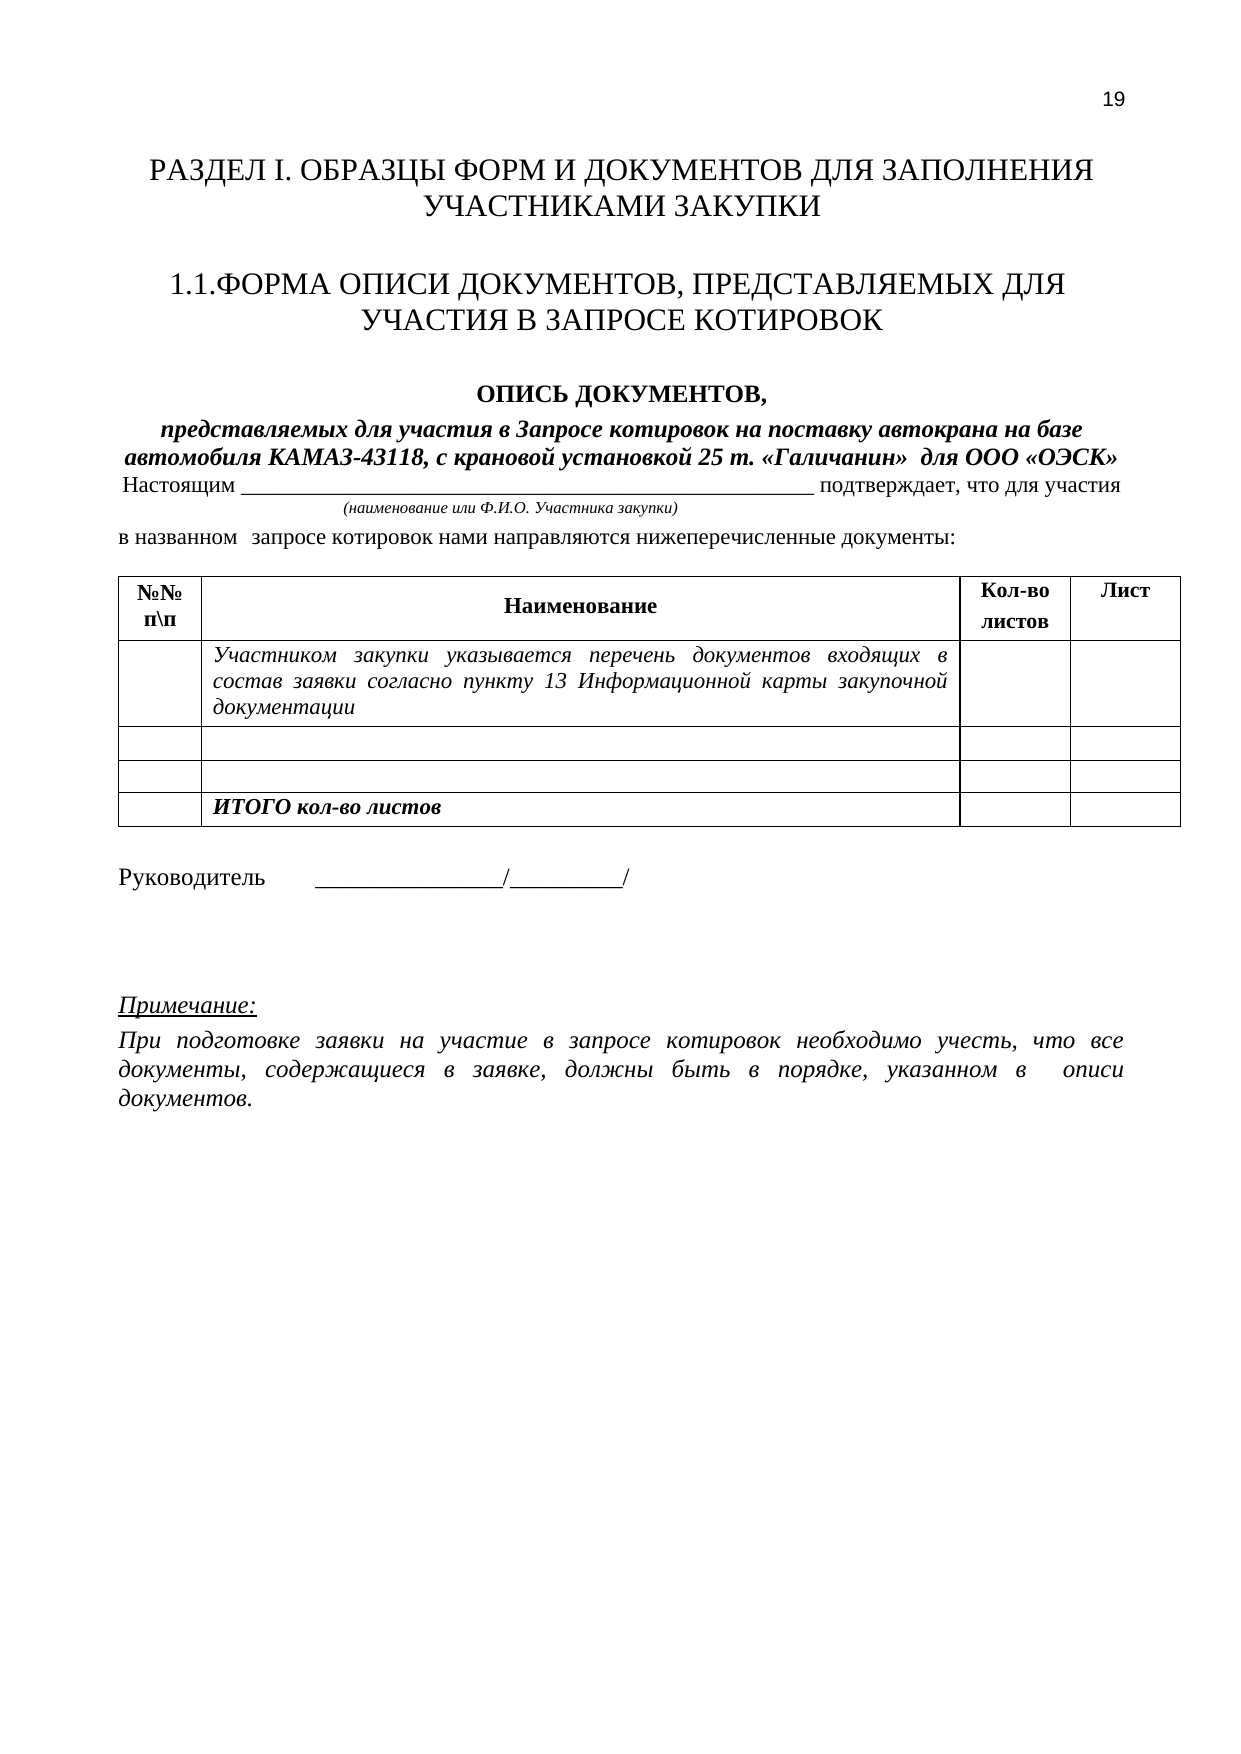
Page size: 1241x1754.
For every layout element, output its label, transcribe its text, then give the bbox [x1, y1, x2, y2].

table_header №№ п\п [119, 577, 201, 640]
table_cell [961, 727, 1070, 760]
table_cell [119, 793, 201, 826]
table_cell [119, 761, 201, 792]
text При подготовке заявки на участие в запросе котировок необходимо учесть, что все документы, содержащиеся в заявке, должны быть в порядке, указанном в описи документов. [118, 1025, 1125, 1112]
text Руководитель _______________/_________/ [118, 862, 1125, 891]
text (наименование или Ф.И.О. Участника закупки) [118, 498, 1125, 517]
table_cell [1071, 793, 1180, 826]
text представляемых для участия в Запросе котировок на поставку автокрана на базе автомобиля КАМАЗ-43118, с крановой установкой 25 т. «Галичанин» для ООО «ОЭСК» Настоящим __________________________________________________ подтверждает, что для участия [118, 414, 1125, 498]
table_cell [1071, 641, 1180, 726]
table_cell [202, 727, 959, 760]
table_cell [119, 727, 201, 760]
table_cell [961, 793, 1070, 826]
subtitle РАЗДЕЛ I. ОБРАЗЦЫ ФОРМ И ДОКУМЕНТОВ ДЛЯ ЗАПОЛНЕНИЯ УЧАСТНИКАМИ ЗАКУПКИ [118, 152, 1125, 223]
table_cell [202, 761, 959, 792]
table_cell [119, 641, 201, 726]
table_cell [961, 641, 1070, 726]
text в названном запросе котировок нами направляются нижеперечисленные документы: [118, 523, 1131, 549]
text ОПИСЬ ДОКУМЕНТОВ, [118, 379, 1125, 407]
table_header Кол-во листов [961, 577, 1070, 640]
subtitle 1.1.ФОРМА ОПИСИ ДОКУМЕНТОВ, ПРЕДСТАВЛЯЕМЫХ ДЛЯ УЧАСТИЯ В ЗАПРОСЕ КОТИРОВОК [118, 230, 1125, 337]
table_cell Участником закупки указывается перечень документов входящих в состав заявки согласно пункту 13 Информационной карты закупочной документации [202, 641, 959, 726]
table_cell [1071, 761, 1180, 792]
table_cell ИТОГО кол-во листов [202, 793, 959, 826]
table_cell [1071, 727, 1180, 760]
text Примечание: [118, 990, 1125, 1019]
table_header Лист [1071, 577, 1180, 640]
table_header Наименование [202, 577, 959, 640]
table_cell [961, 761, 1070, 792]
